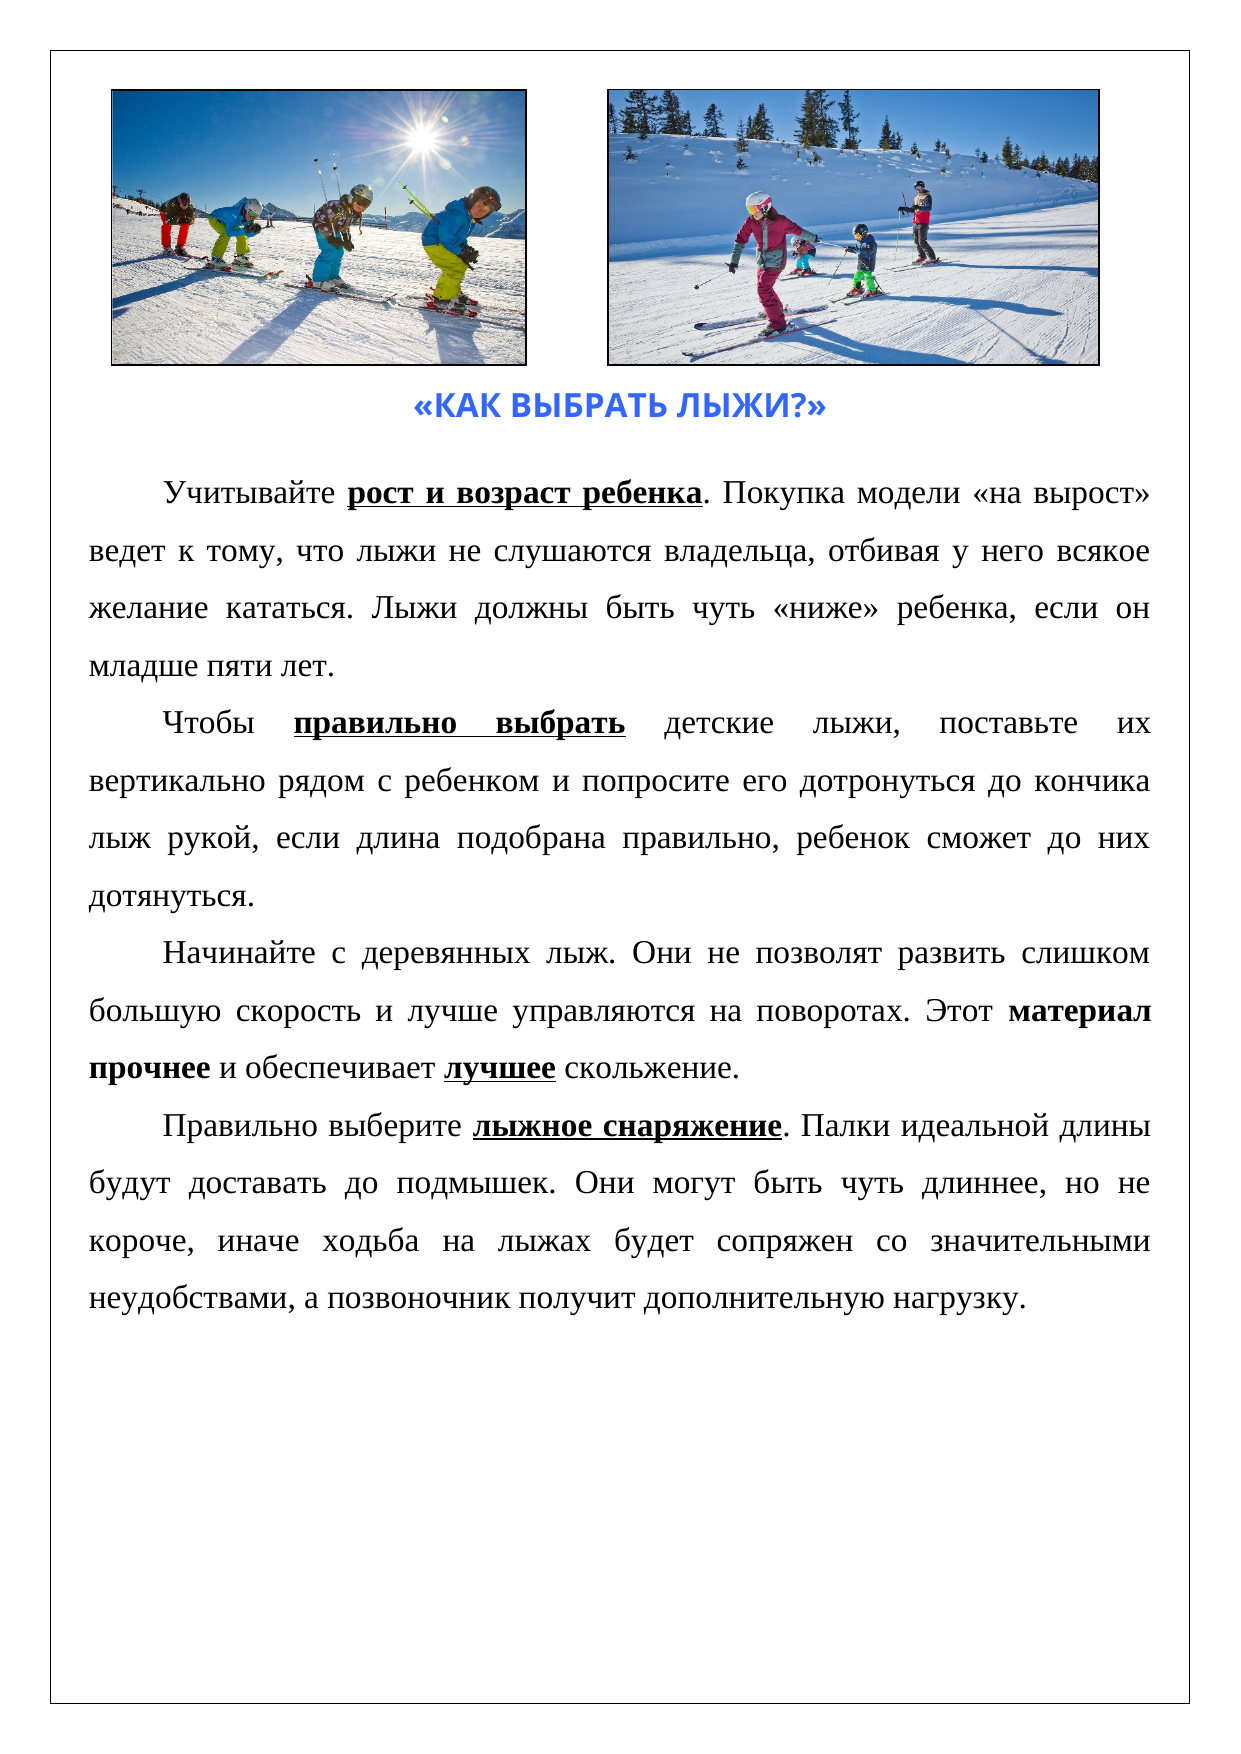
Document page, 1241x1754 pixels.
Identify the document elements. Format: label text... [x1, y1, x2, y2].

text Начинайте с деревянных лыж. Они не позволят развить слишком большую скорость и лучше управляются на поворотах. Этот материал прочнее и обеспечивает лучшее скольжение. [89, 932, 1152, 1086]
text Учитывайте рост и возраст ребенка. Покупка модели «на вырост» ведет к тому, что лыжи не слушаются владельца, отбивая у него всякое желание кататься. Лыжи должны быть чуть «ниже» ребенка, если он младше пяти лет. [89, 472, 1152, 683]
picture [609, 90, 1098, 364]
picture [112, 91, 525, 364]
text Правильно выберите лыжное снаряжение. Палки идеальной длины будут доставать до подмышек. Они могут быть чуть длиннее, но не короче, иначе ходьба на лыжах будет сопряжен со значительными неудобствами, а позвоночник получит дополнительную нагрузку. [89, 1105, 1152, 1316]
text Чтобы правильно выбрать детские лыжи, поставьте их вертикально рядом с ребенком и попросите его дотронуться до кончика лыж рукой, если длина подобрана правильно, ребенок сможет до них дотянуться. [89, 702, 1152, 913]
text «КАК ВЫБРАТЬ ЛЫЖИ?» [89, 381, 1152, 427]
